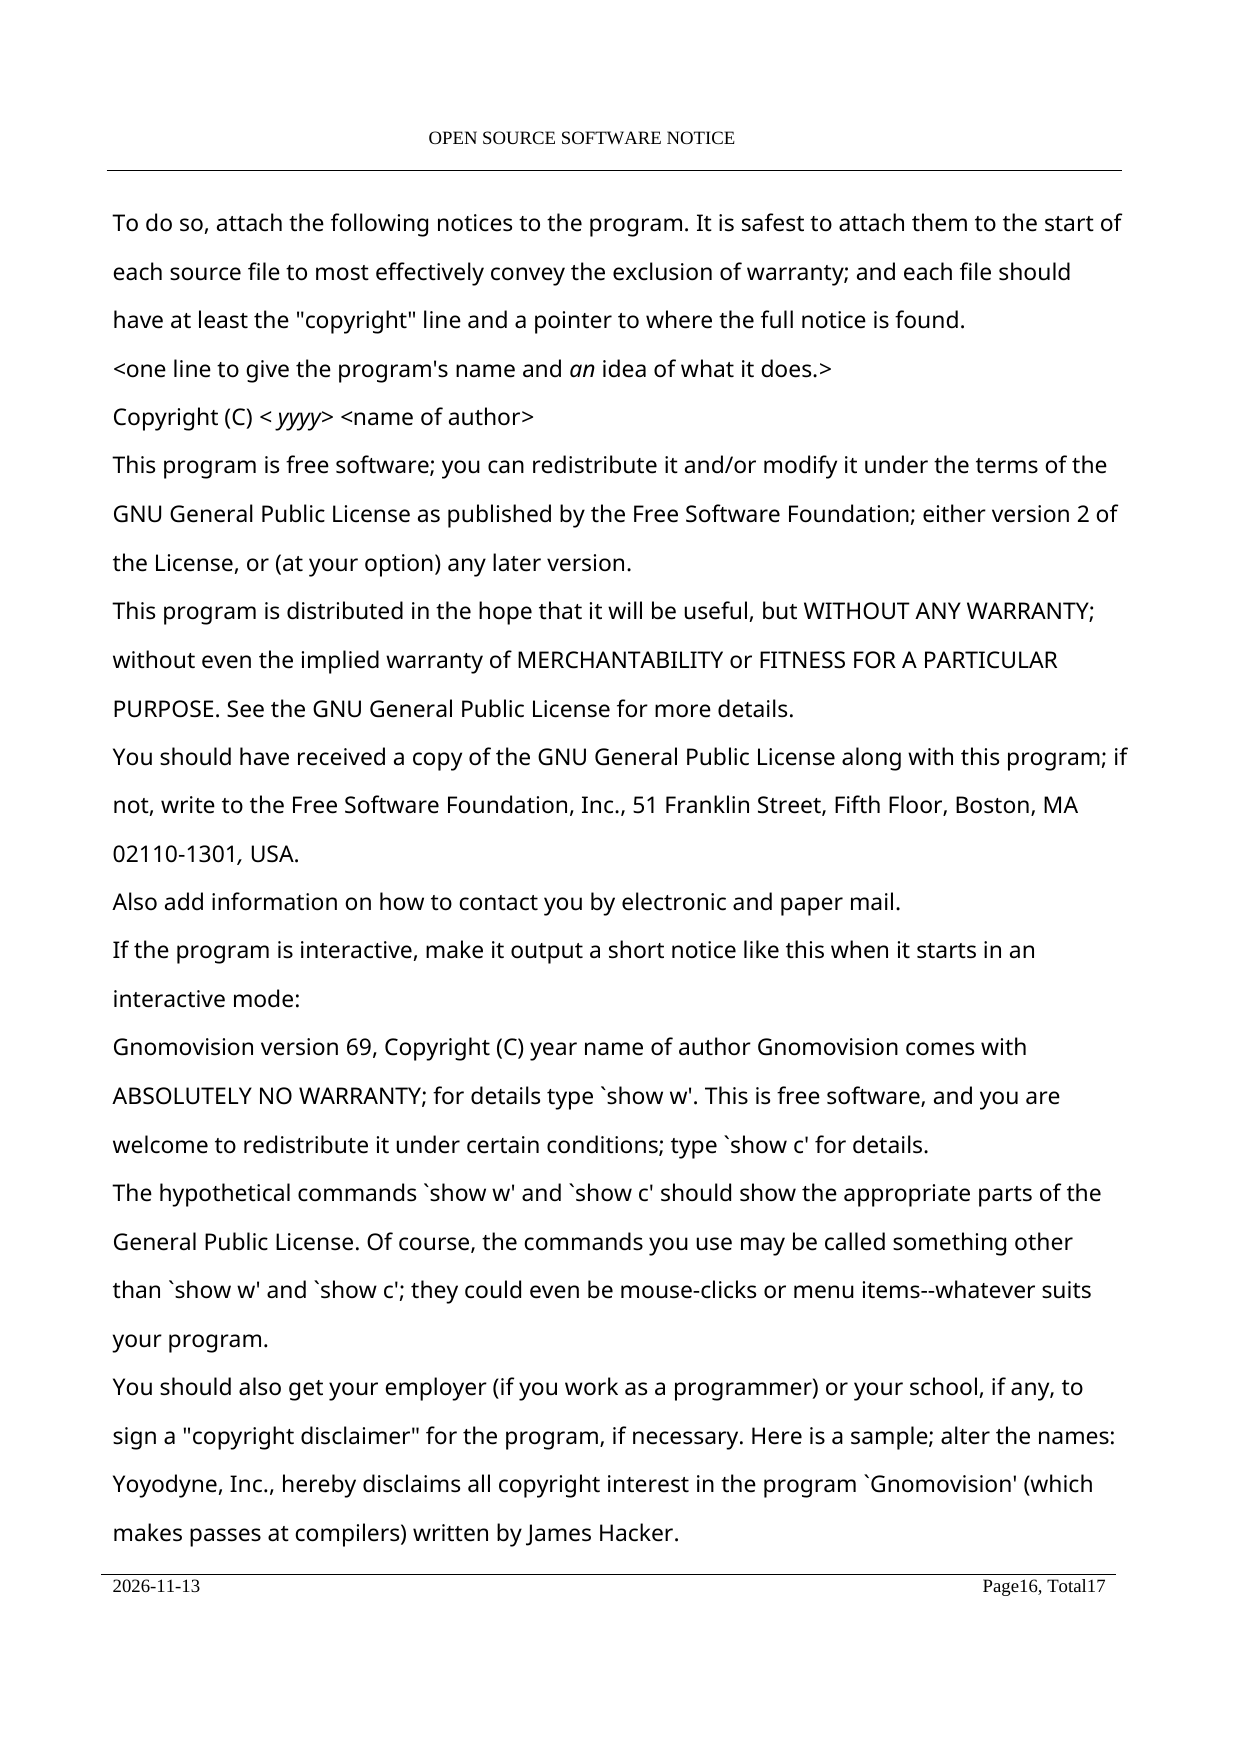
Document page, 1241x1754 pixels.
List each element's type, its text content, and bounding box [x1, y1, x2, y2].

text You should also get your employer (if you work as a programmer) or your school, if any, to sign a "copyright disclaimer" for the program, if necessary. Here is a sample; alter the names: [112, 1371, 1128, 1452]
text If the program is interactive, make it output a short notice like this when it starts in an interactive mode: [112, 934, 1128, 1015]
text Gnomovision version 69, Copyright (C) year name of author Gnomovision comes with ABSOLUTELY NO WARRANTY; for details type `show w'. This is free software, and you are welcome to redistribute it under certain conditions; type `show c' for details. [112, 1031, 1128, 1161]
text The hypothetical commands `show w' and `show c' should show the appropriate parts of the General Public License. Of course, the commands you use may be called something other than `show w' and `show c'; they could even be mouse-clicks or menu items--whatever suits your program. [112, 1176, 1128, 1355]
text Yoyodyne, Inc., hereby disclaims all copyright interest in the program `Gnomovision' (which makes passes at compilers) written by James Hacker. [112, 1468, 1128, 1549]
text To do so, attach the following notices to the program. It is safest to attach them to the start of each source file to most effectively convey the exclusion of warranty; and each file should have at least the "copyright" line and a pointer to where the full notice is found. [112, 206, 1128, 336]
text This program is distributed in the hope that it will be useful, but WITHOUT ANY WARRANTY; without even the implied warranty of MERCHANTABILITY or FITNESS FOR A PARTICULAR PURPOSE. See the GNU General Public License for more details. [112, 594, 1128, 724]
text <one line to give the program's name and an idea of what it does.> Copyright (C) < yyyy> <name of author> [112, 352, 1128, 433]
text Also add information on how to contact you by electronic and paper mail. [112, 886, 1128, 918]
text This program is free software; you can redistribute it and/or modify it under the terms of the GNU General Public License as published by the Free Software Foundation; either version 2 of the License, or (at your option) any later version. [112, 449, 1128, 579]
text You should have received a copy of the GNU General Public License along with this program; if not, write to the Free Software Foundation, Inc., 51 Franklin Street, Fifth Floor, Boston, MA 02110-1301, USA. [112, 740, 1128, 870]
